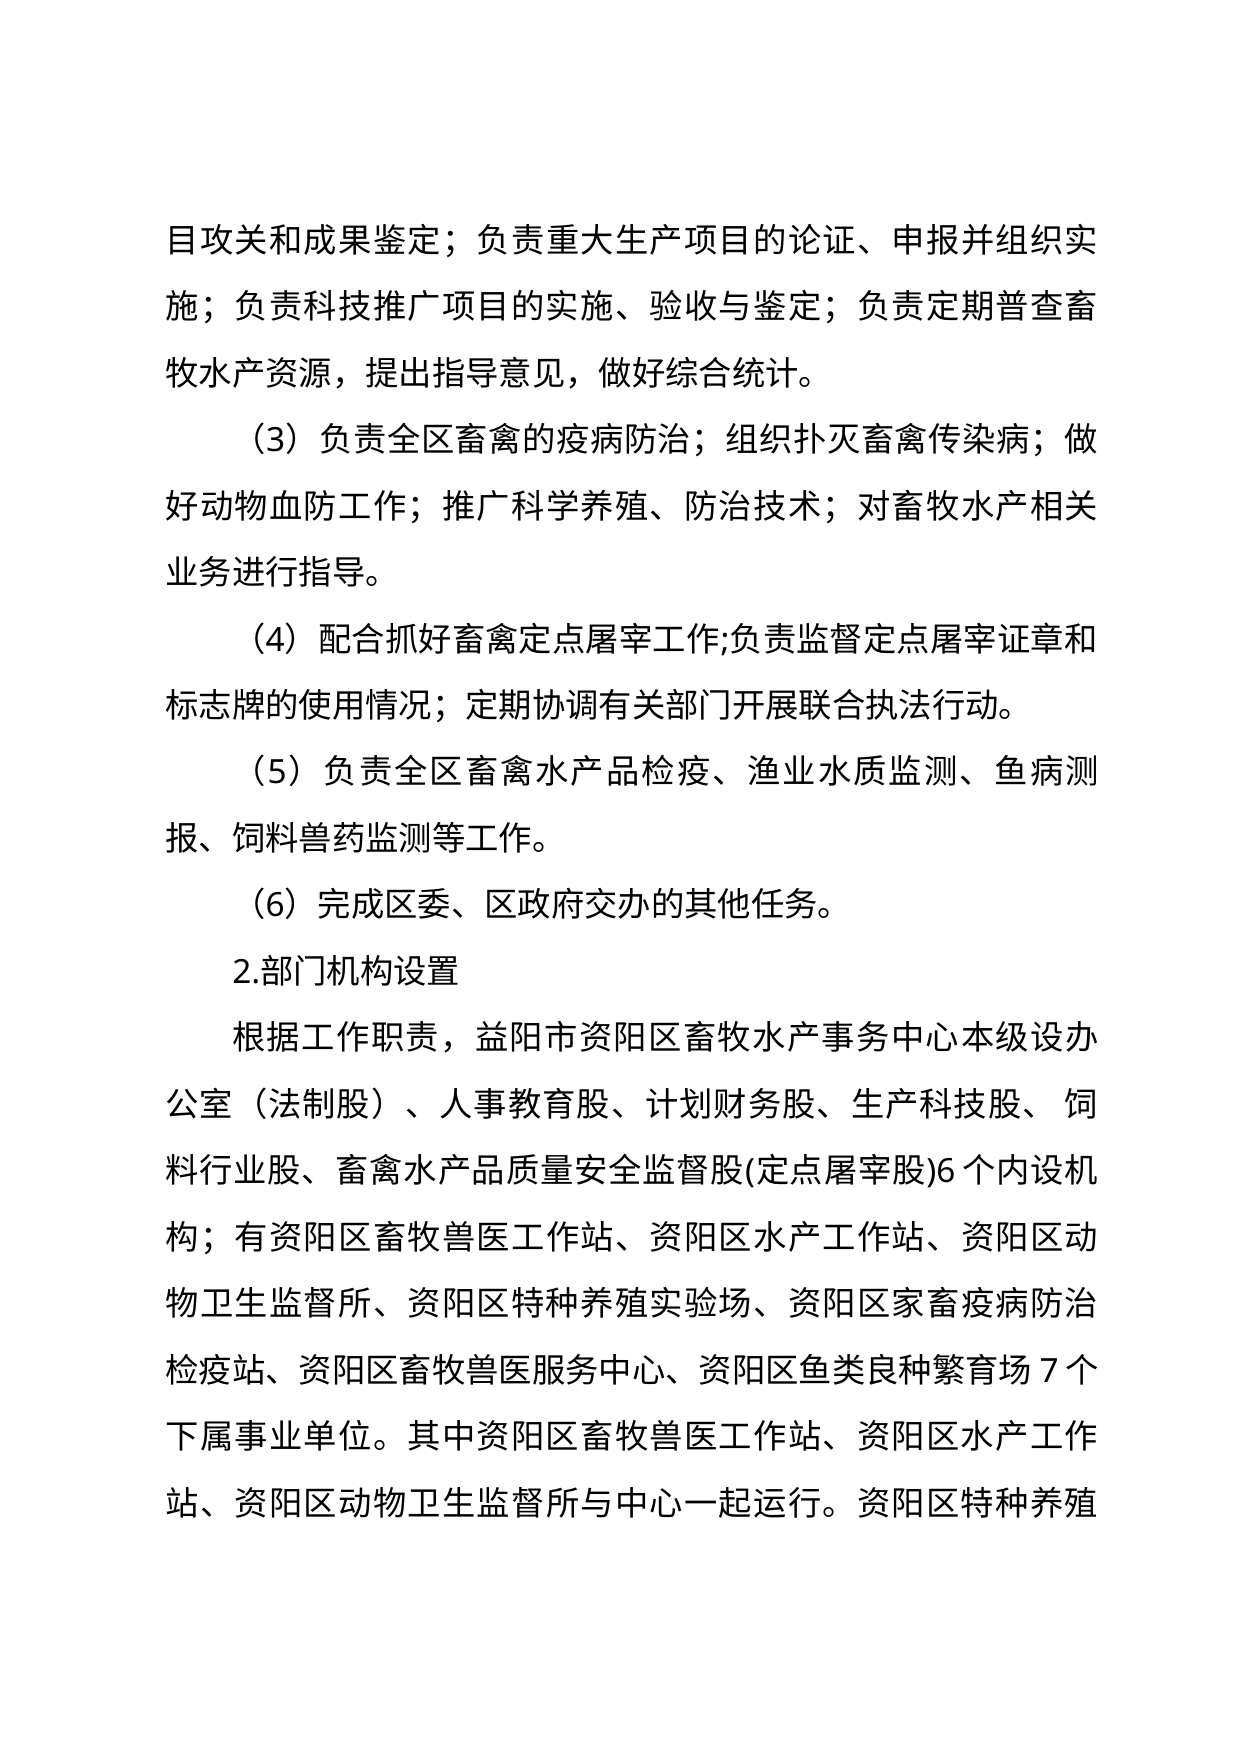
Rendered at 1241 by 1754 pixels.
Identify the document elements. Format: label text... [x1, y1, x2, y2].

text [165, 1002, 1098, 1534]
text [165, 204, 1098, 404]
text （3）负责全区畜禽的疫病防治；组织扑灭畜禽传染病；做好动物血防工作；推广科学养殖、防治技术；对畜牧水产相关业务进行指导。 [165, 404, 1098, 603]
text （4）配合抓好畜禽定点屠宰工作;负责监督定点屠宰证章和标志牌的使用情况；定期协调有关部门开展联合执法行动。 [165, 603, 1098, 736]
text （6）完成区委、区政府交办的其他任务。 [165, 869, 1098, 936]
text 2.部门机构设置 [165, 936, 1098, 1002]
text （5）负责全区畜禽水产品检疫、渔业水质监测、鱼病测报、饲料兽药监测等工作。 [165, 736, 1098, 869]
